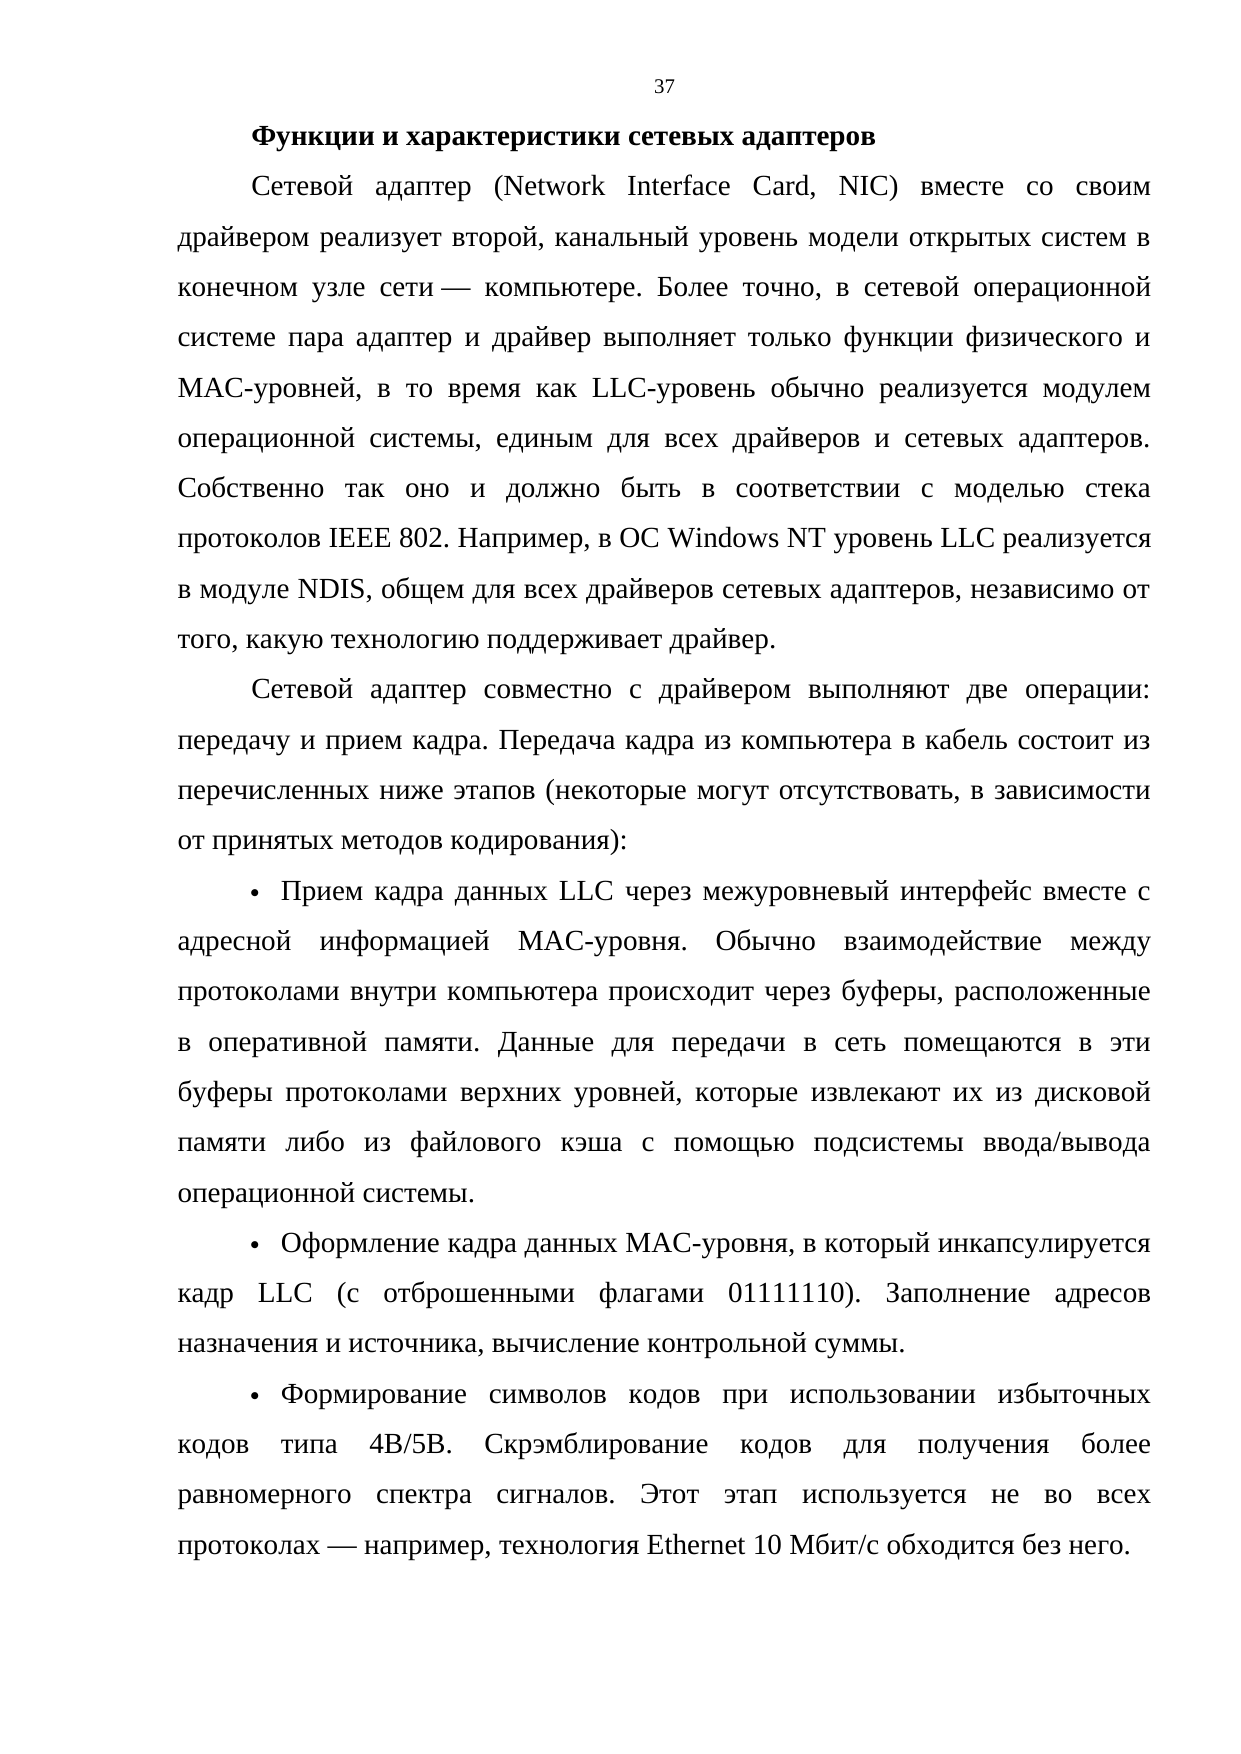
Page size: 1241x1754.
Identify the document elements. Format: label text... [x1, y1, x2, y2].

text Сетевой адаптер совместно с драйвером выполняют две операции: передачу и прием кадра. Передача кадра из компьютера в кабель состоит из перечисленных ниже этапов (некоторые могут отсутствовать, в зависимости от принятых методов кодирования): [177, 672, 1152, 856]
list Прием кадра данных LLC через межуровневый интерфейс вместе с адресной информацией МАС-уровня. Обычно взаимодействие между протоколами внутри компьютера происходит через буферы, расположенные в оперативной памяти. Данные для передачи в сеть помещаются в эти буферы протоколами верхних уровней, которые извлекают их из дисковой памяти либо из файлового кэша с помощью подсистемы ввода/вывода операционной системы. [177, 873, 1152, 1208]
text Сетевой адаптер (Network Interface Card, NIC) вместе со своим драйвером реализует второй, канальный уровень модели открытых систем в конечном узле сети — компьютере. Более точно, в сетевой операционной системе пара адаптер и драйвер выполняет только функции физического и МАС-уровней, в то время как LLC-уровень обычно реализуется модулем операционной системы, единым для всех драйверов и сетевых адаптеров. Собственно так оно и должно быть в соответствии с моделью стека протоколов IEEE 802. Например, в ОС Windows NT уровень LLC реализуется в модуле NDIS, общем для всех драйверов сетевых адаптеров, независимо от того, какую технологию поддерживает драйвер. [177, 168, 1152, 655]
list Оформление кадра данных МАС-уровня, в который инкапсулируется кадр LLC (с отброшенными флагами 01111110). Заполнение адресов назначения и источника, вычисление контрольной суммы. [177, 1225, 1152, 1359]
subtitle Функции и характеристики сетевых адаптеров [177, 118, 1152, 152]
list Формирование символов кодов при использовании избыточных кодов типа 4В/5В. Скрэмблирование кодов для получения более равномерного спектра сигналов. Этот этап используется не во всех протоколах — например, технология Ethernet 10 Мбит/с обходится без него. [177, 1376, 1152, 1560]
